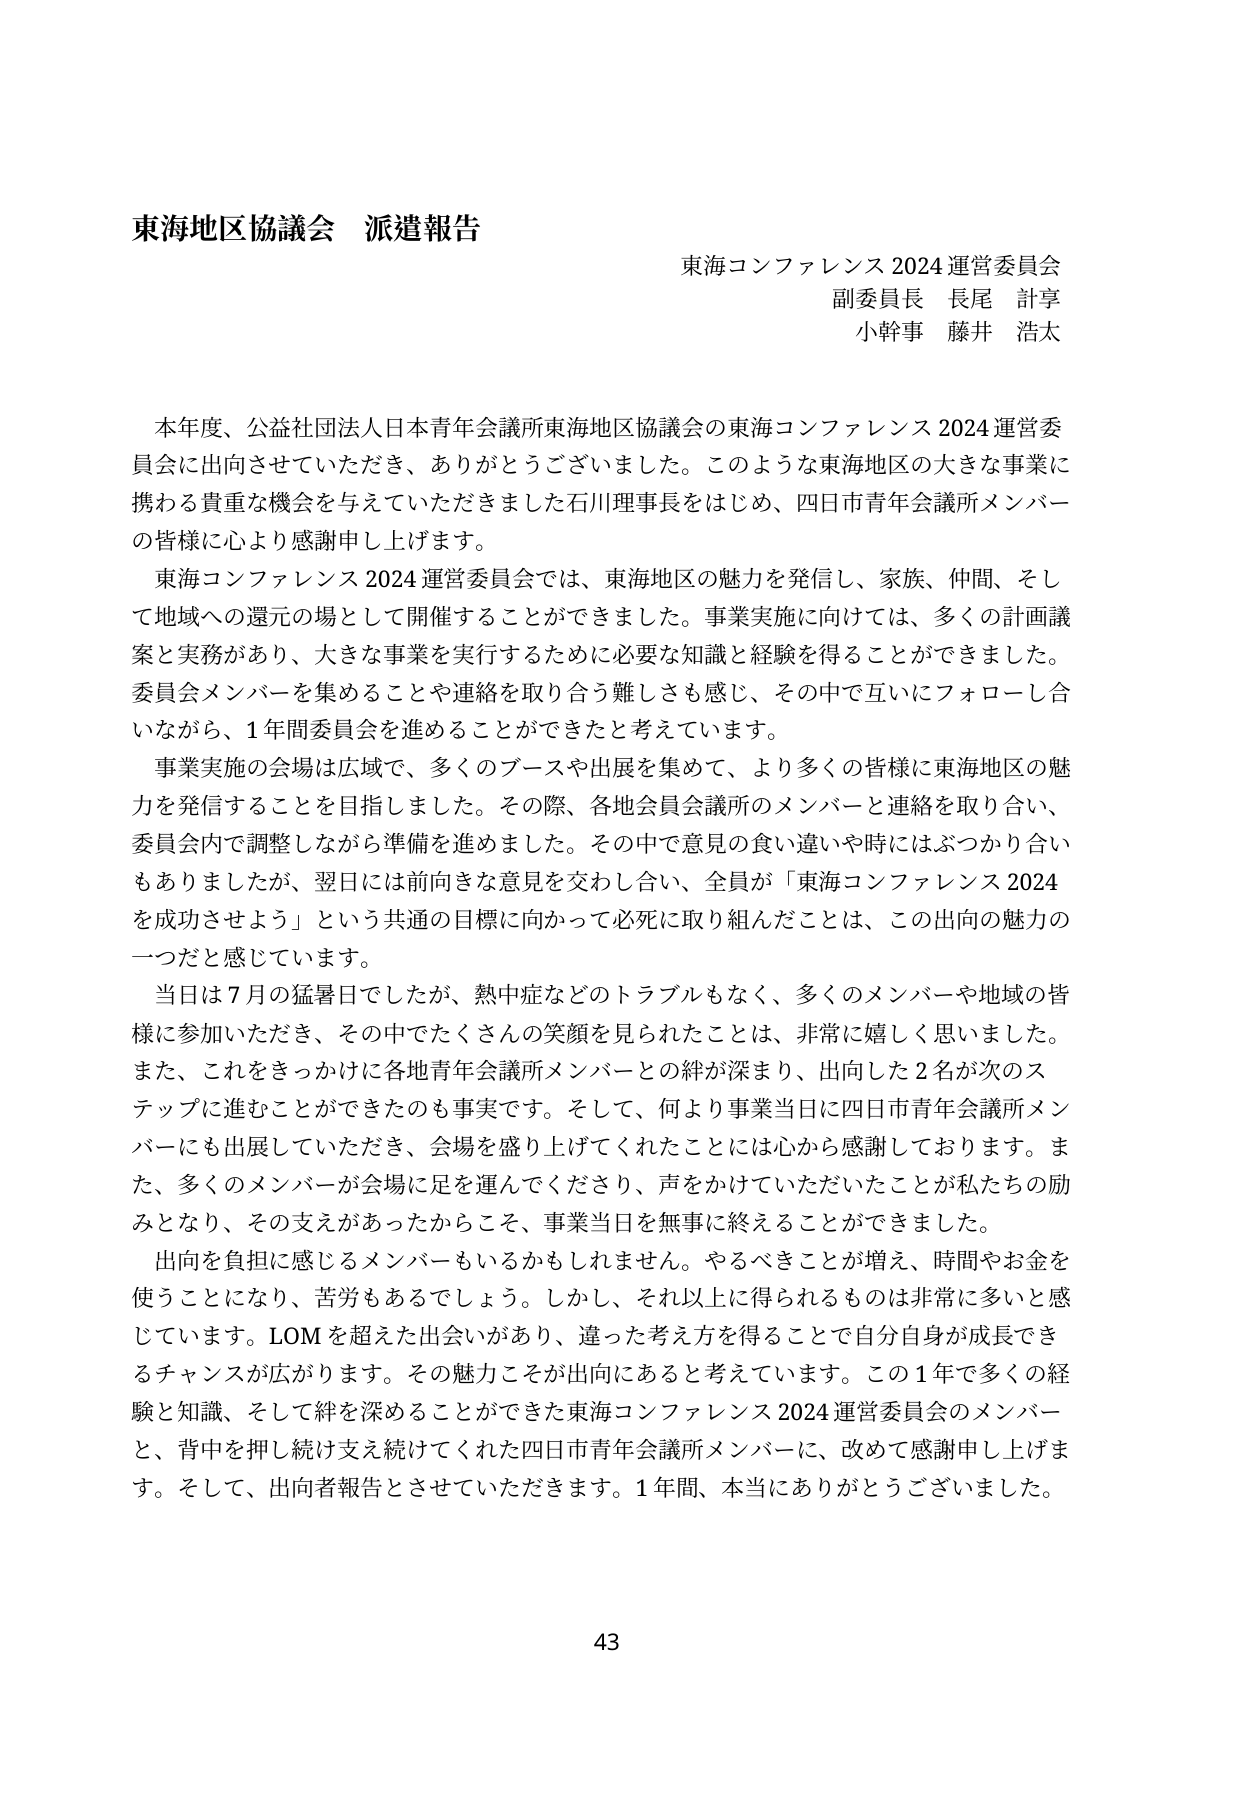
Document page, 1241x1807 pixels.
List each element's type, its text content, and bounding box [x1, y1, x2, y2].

text 当日は7月の猛暑日でしたが、熱中症などのトラブルもなく、多くのメンバーや地域の皆様に参加いただき、その中でたくさんの笑顔を見られたことは、非常に嬉しく思いました。また、これをきっかけに各地青年会議所メンバーとの絆が深まり、出向した2名が次のステップに進むことができたのも事実です。そして、何より事業当日に四日市青年会議所メンバーにも出展していただき、会場を盛り上げてくれたことには心から感謝しております。また、多くのメンバーが会場に足を運んでくださり、声をかけていただいたことが私たちの励みとなり、その支えがあったからこそ、事業当日を無事に終えることができました。 [131, 978, 1082, 1238]
text 事業実施の会場は広域で、多くのブースや出展を集めて、より多くの皆様に東海地区の魅力を発信することを目指しました。その際、各地会員会議所のメンバーと連絡を取り合い、委員会内で調整しながら準備を進めました。その中で意見の食い違いや時にはぶつかり合いもありましたが、翌日には前向きな意見を交わし合い、全員が「東海コンファレンス2024を成功させよう」という共通の目標に向かって必死に取り組んだことは、この出向の魅力の一つだと感じています。 [131, 751, 1082, 973]
text 東海コンファレンス2024運営委員会では、東海地区の魅力を発信し、家族、仲間、そして地域への還元の場として開催することができました。事業実施に向けては、多くの計画議案と実務があり、大きな事業を実行するために必要な知識と経験を得ることができました。委員会メンバーを集めることや連絡を取り合う難しさも感じ、その中で互いにフォローし合いながら、1年間委員会を進めることができたと考えています。 [131, 561, 1082, 746]
text 副委員長 長尾 計享 [131, 281, 1061, 314]
text 東海コンファレンス2024運営委員会 [131, 248, 1061, 281]
text 本年度、公益社団法人日本青年会議所東海地区協議会の東海コンファレンス2024運営委員会に出向させていただき、ありがとうございました。このような東海地区の大きな事業に携わる貴重な機会を与えていただきました石川理事長をはじめ、四日市青年会議所メンバーの皆様に心より感謝申し上げます。 [131, 409, 1082, 556]
text 東海地区協議会 派遣報告 [131, 206, 1082, 248]
text 出向を負担に感じるメンバーもいるかもしれません。やるべきことが増え、時間やお金を使うことになり、苦労もあるでしょう。しかし、それ以上に得られるものは非常に多いと感じています。LOMを超えた出会いがあり、違った考え方を得ることで自分自身が成長できるチャンスが広がります。その魅力こそが出向にあると考えています。この1年で多くの経験と知識、そして絆を深めることができた東海コンファレンス2024運営委員会のメンバーと、背中を押し続け支え続けてくれた四日市青年会議所メンバーに、改めて感謝申し上げます。そして、出向者報告とさせていただきます。1年間、本当にありがとうございました。 [131, 1243, 1082, 1503]
text 小幹事 藤井 浩太 [131, 314, 1061, 347]
